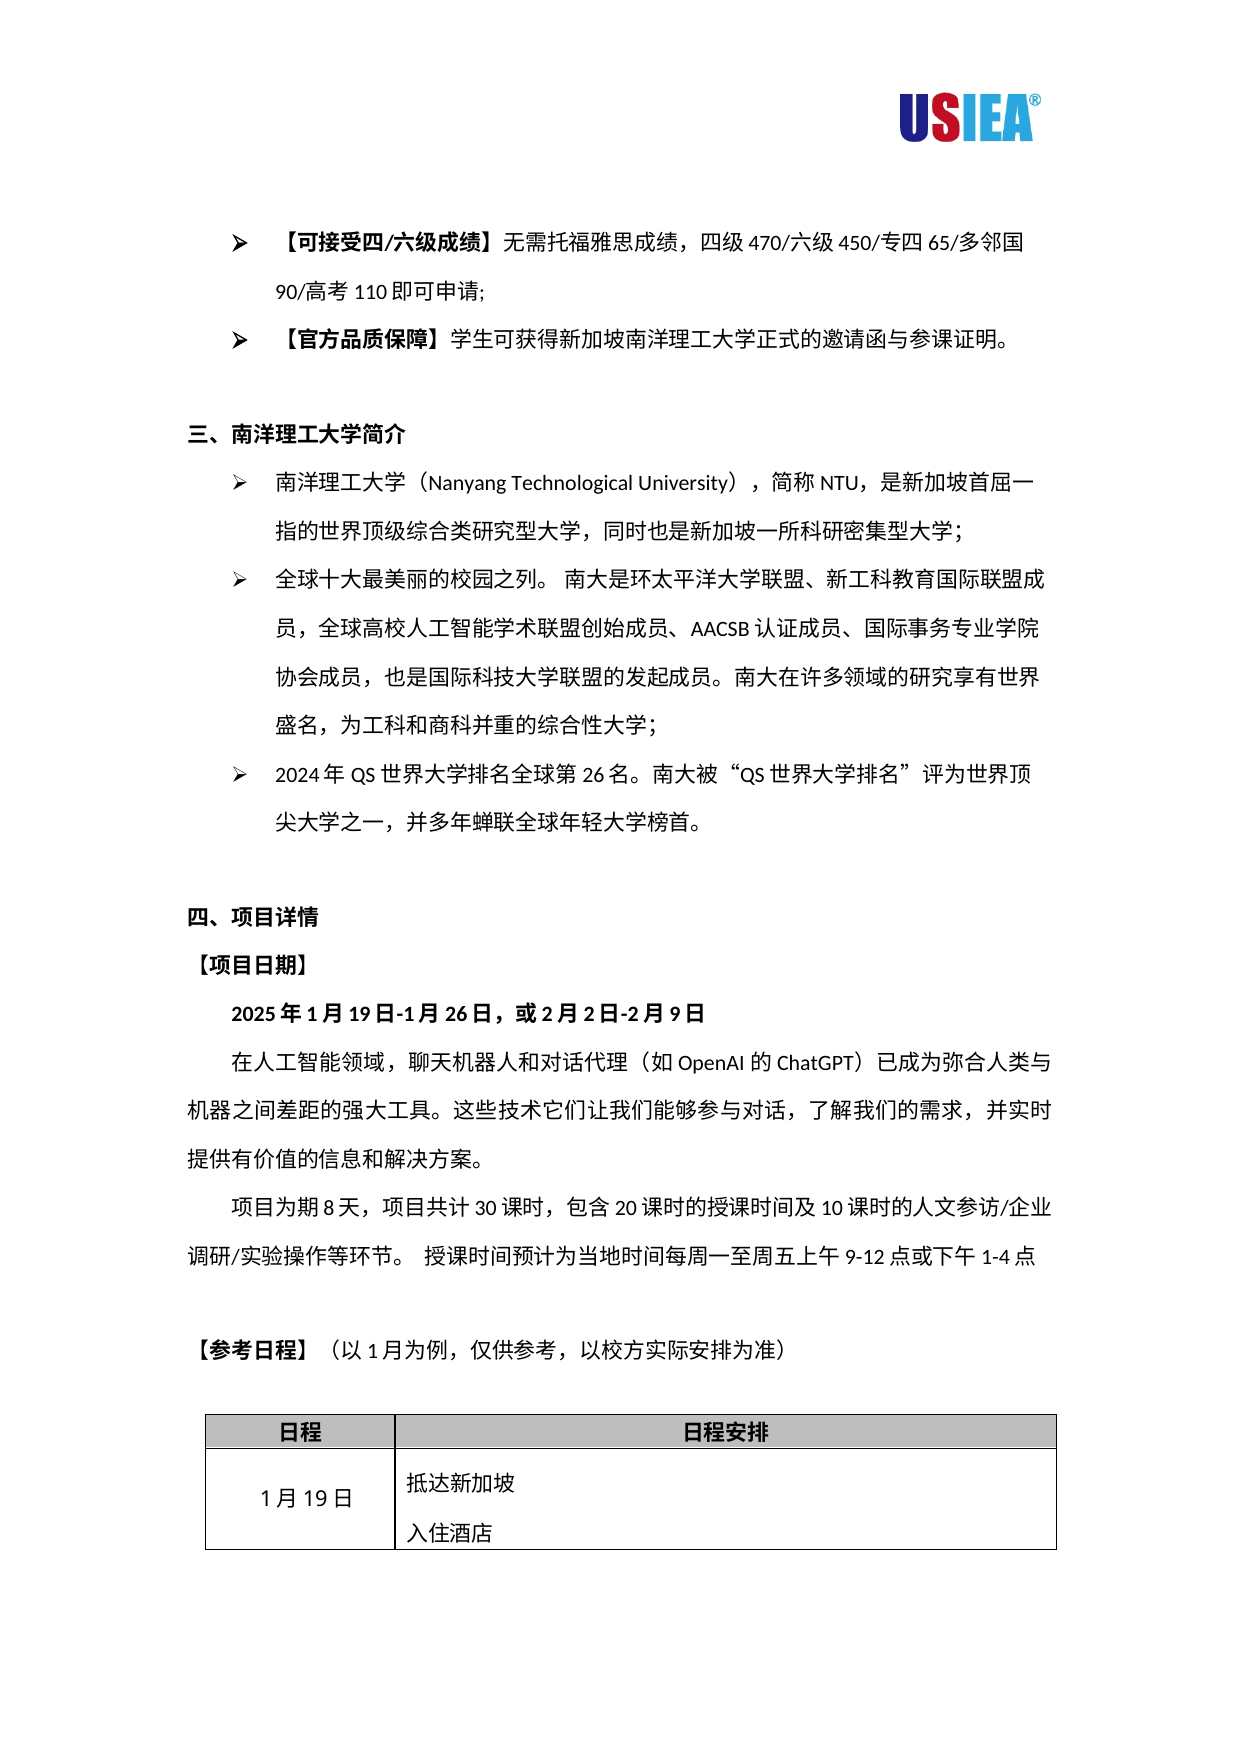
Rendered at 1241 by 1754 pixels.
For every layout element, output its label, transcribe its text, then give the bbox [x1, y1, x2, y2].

list 2024年 QS 世界大学排名全球第 26名。南大被“QS世界大学排名”评为世界顶尖大学之一，并多年蝉联全球年轻大学榜首。 [231, 756, 1053, 837]
table_cell 抵达新加坡 入住酒店 [396, 1449, 1056, 1548]
list 全球十大最美丽的校园之列。 南大是环太平洋大学联盟、新工科教育国际联盟成员，全球高校人工智能学术联盟创始成员、AACSB 认证成员、国际事务专业学院协会成员，也是国际科技大学联盟的发起成员。南大在许多领域的研究享有世界盛名，为工科和商科并重的综合性大学； [231, 562, 1053, 740]
text 在人工智能领域，聊天机器人和对话代理（如OpenAI 的 ChatGPT）已成为弥合人类与机器之间差距的强大工具。这些技术它们让我们能够参与对话，了解我们的需求，并实时提供有价值的信息和解决方案。 [187, 1044, 1053, 1174]
text 2025年1月19日-1月26日，或2月2日-2月9日 [187, 996, 1053, 1028]
table_header 日程安排 [396, 1415, 1056, 1447]
table_header 日程 [206, 1415, 394, 1447]
list 【官方品质保障】学生可获得新加坡南洋理工大学正式的邀请函与参课证明。 [231, 322, 1053, 354]
table_cell 1月19日 [206, 1449, 394, 1548]
list 南洋理工大学（Nanyang Technological University），简称NTU，是新加坡首屈一指的世界顶级综合类研究型大学，同时也是新加坡一所科研密集型大学； [231, 464, 1053, 546]
list 项目详情 [187, 899, 1053, 932]
text 【参考日程】（以1月为例，仅供参考，以校方实际安排为准） [187, 1333, 1053, 1365]
text 项目为期8天，项目共计30课时，包含20课时的授课时间及10课时的人文参访/企业调研/实验操作等环节。 授课时间预计为当地时间每周一至周五上午9-12点或下午1-4点 [187, 1190, 1053, 1271]
picture [900, 92, 1041, 142]
text 【项目日期】 [187, 947, 1053, 980]
list 【可接受四/六级成绩】无需托福雅思成绩，四级470/六级450/专四65/多邻国90/高考110即可申请; [231, 225, 1053, 306]
text 三、南洋理工大学简介 [187, 416, 1053, 449]
